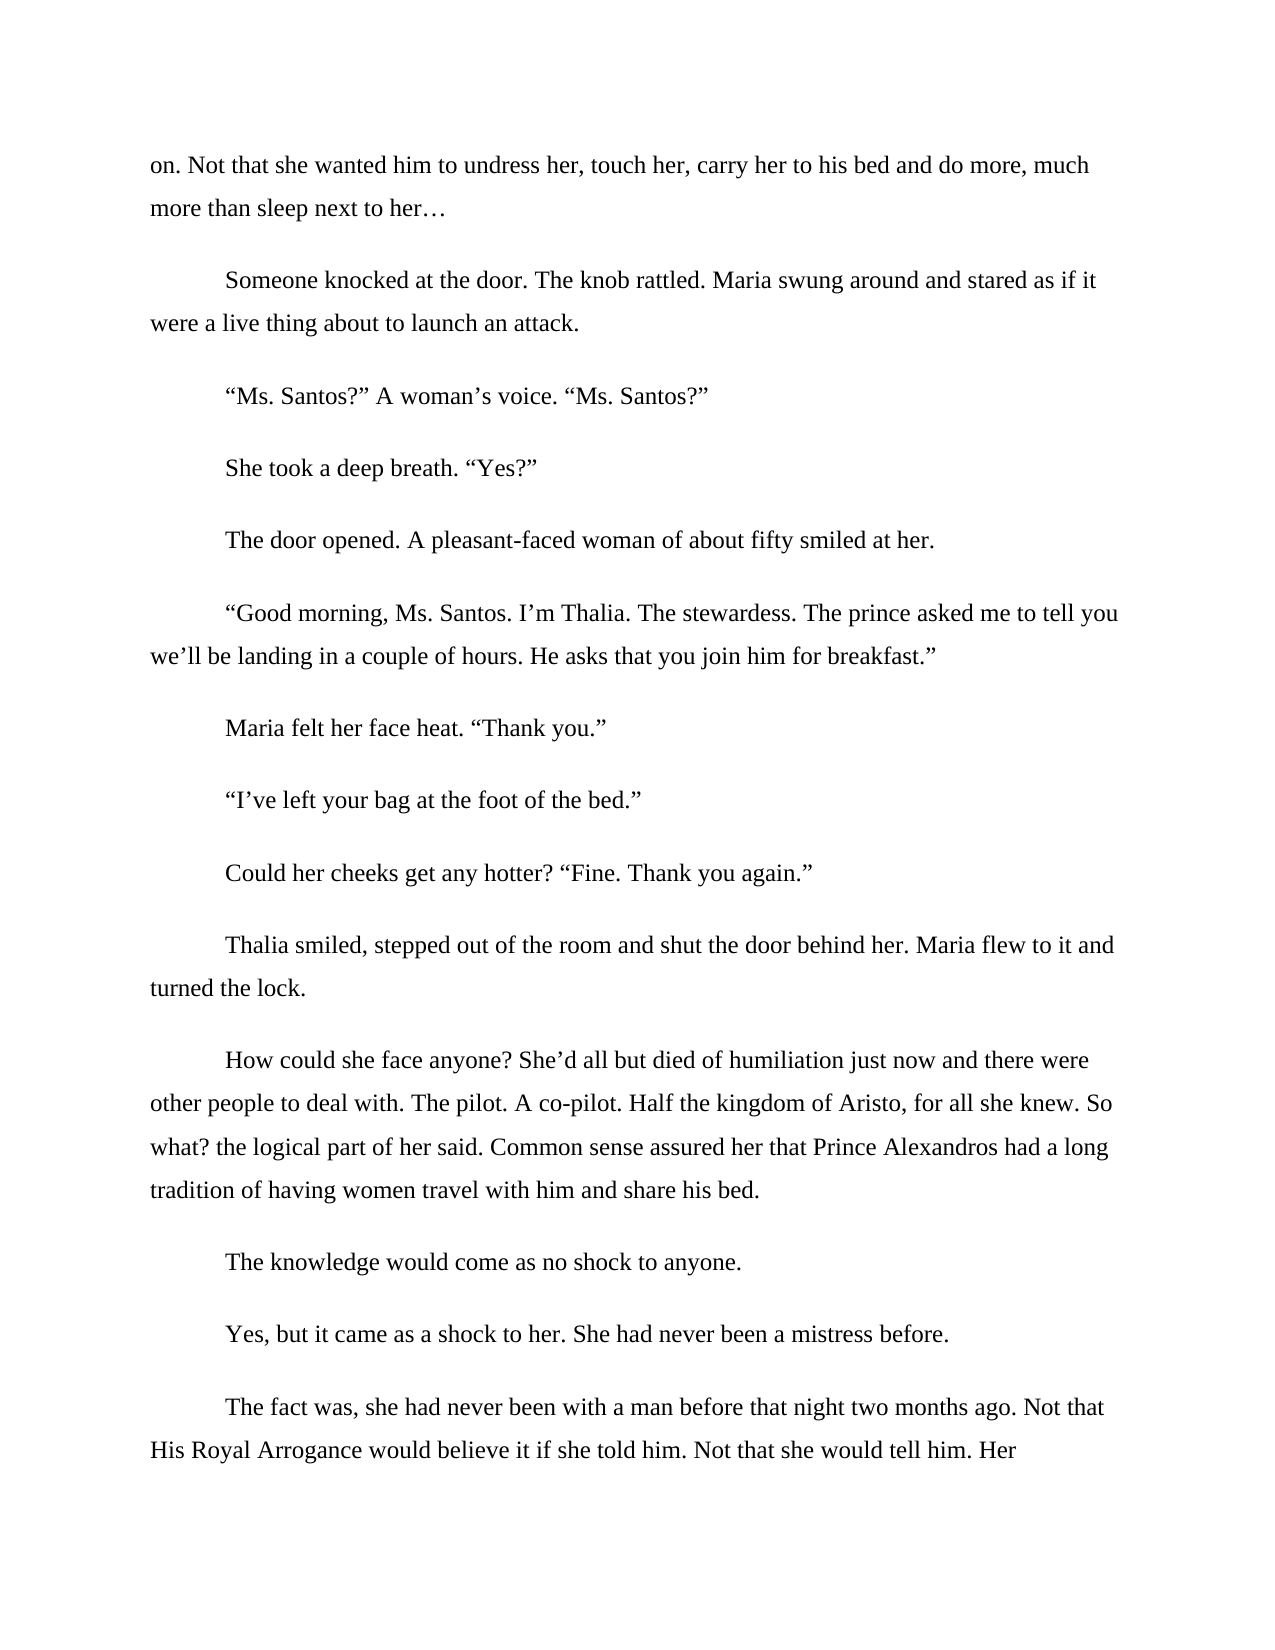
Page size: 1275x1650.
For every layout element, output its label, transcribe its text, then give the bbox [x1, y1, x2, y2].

text “I’ve left your bag at the foot of the bed.” [150, 785, 1125, 814]
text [150, 150, 1125, 222]
text Maria felt her face heat. “Thank you.” [150, 713, 1125, 742]
text Someone knocked at the door. The knob rattled. Maria swung around and stared as if it were a live thing about to launch an attack. [150, 265, 1125, 337]
text Yes, but it came as a shock to her. She had never been a mistress before. [150, 1319, 1125, 1348]
text “Good morning, Ms. Santos. I’m Thalia. The stewardess. The prince asked me to tell you we’ll be landing in a couple of hours. He asks that you join him for breakfast.” [150, 598, 1125, 669]
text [150, 1392, 1125, 1463]
text The knowledge would come as no shock to anyone. [150, 1247, 1125, 1276]
text “Ms. Santos?” A woman’s voice. “Ms. Santos?” [150, 381, 1125, 409]
text She took a deep breath. “Yes?” [150, 453, 1125, 482]
text Could her cheeks get any hotter? “Fine. Thank you again.” [150, 858, 1125, 886]
text Thalia smiled, stepped out of the room and shut the door behind her. Maria flew to it and turned the lock. [150, 930, 1125, 1002]
text The door opened. A pleasant-faced woman of about fifty smiled at her. [150, 525, 1125, 554]
text How could she face anyone? She’d all but died of humiliation just now and there were other people to deal with. The pilot. A co-pilot. Half the kingdom of Aristo, for all she knew. So what? the logical part of her said. Common sense assured her that Prince Alexandros had a long tradition of having women travel with him and share his bed. [150, 1045, 1125, 1203]
